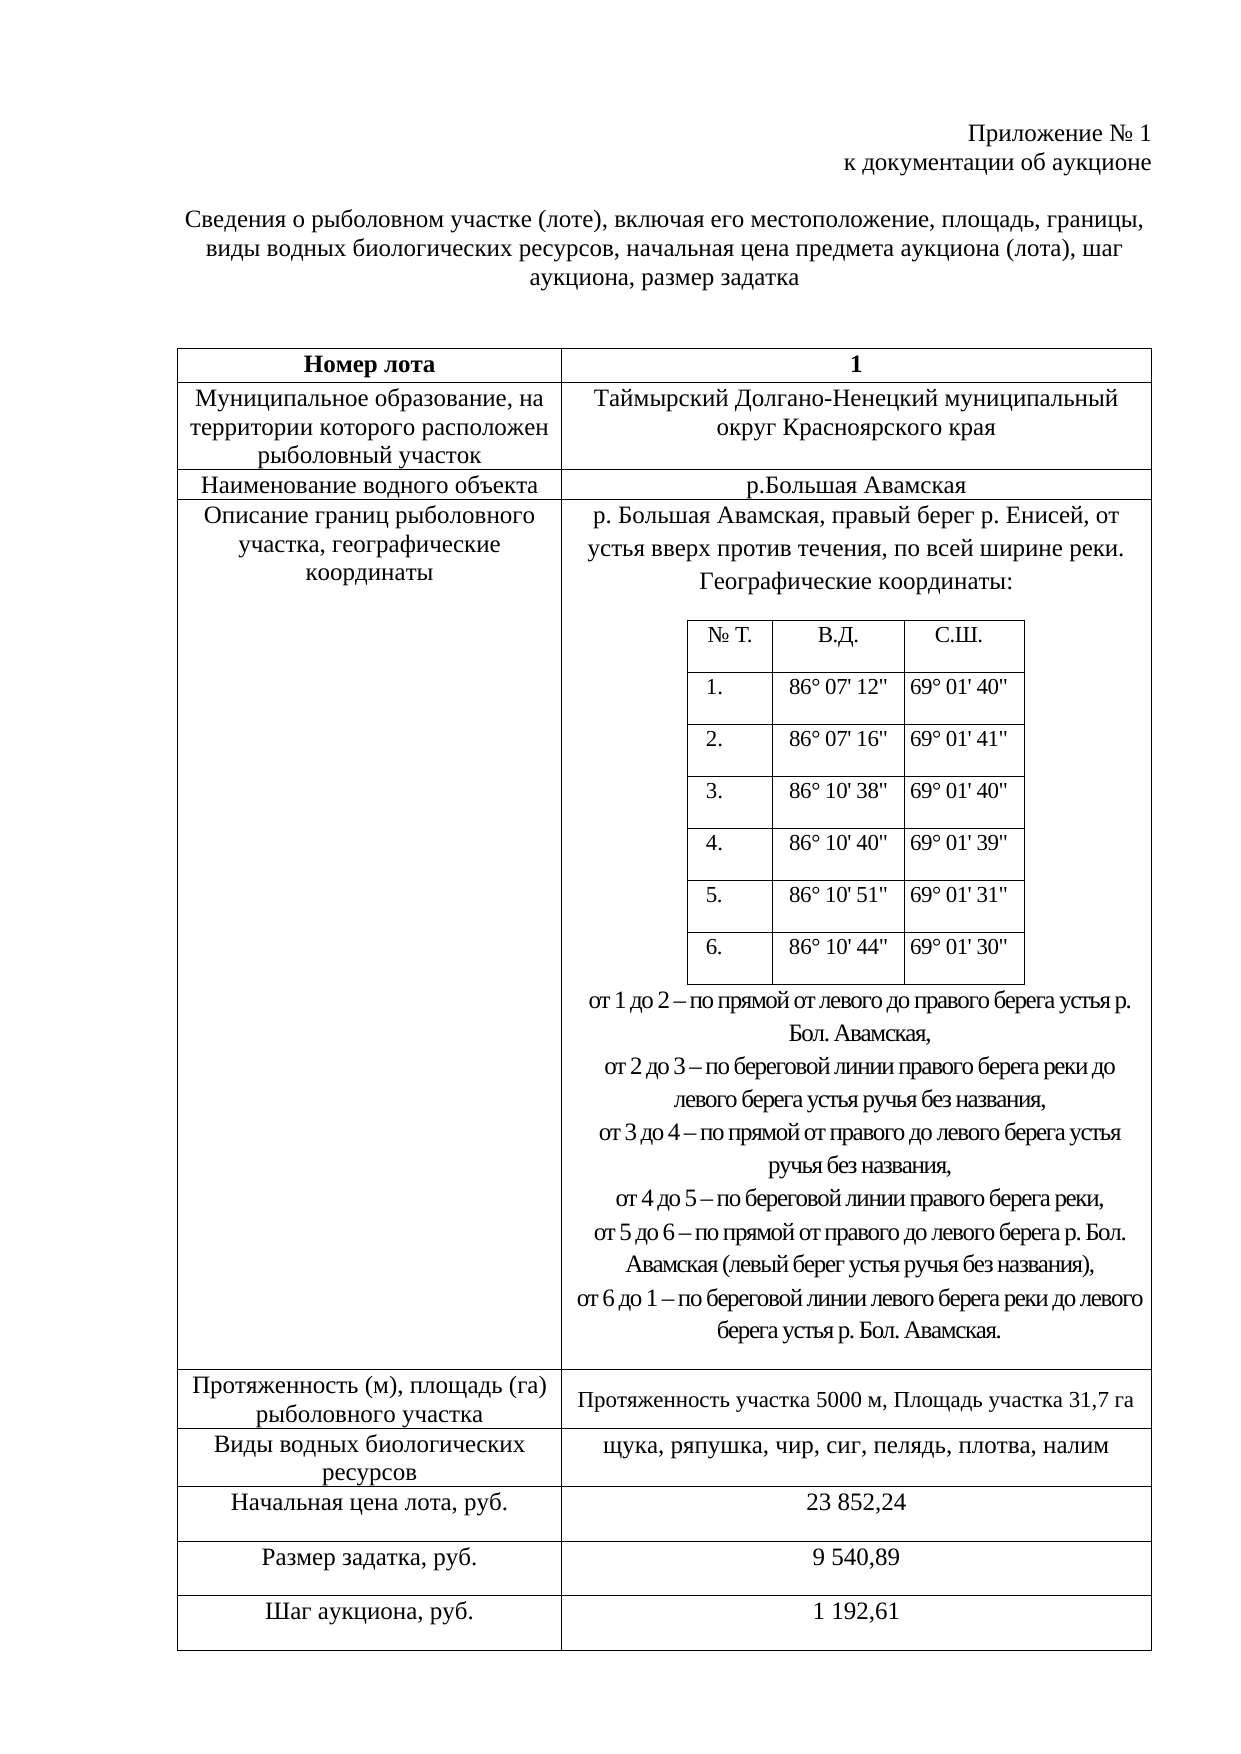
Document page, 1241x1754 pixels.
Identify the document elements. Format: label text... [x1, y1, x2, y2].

table_header 1 [562, 349, 1151, 382]
table_cell щука, ряпушка, чир, сиг, пелядь, плотва, налим [562, 1429, 1151, 1486]
table_cell Шаг аукциона, руб. [178, 1596, 561, 1650]
table_cell Таймырский Долгано-Ненецкий муниципальный округ Красноярского края [562, 383, 1151, 469]
text Сведения о рыболовном участке (лоте), включая его местоположение, площадь, границы, виды водных биологических ресурсов, начальная цена предмета аукциона (лота), шаг аукциона, размер задатка [177, 204, 1152, 291]
table_cell 1 192,61 [562, 1596, 1151, 1650]
text Приложение № 1 [177, 118, 1152, 147]
table_cell Описание границ рыболовного участка, географические координаты [178, 500, 561, 1369]
table_cell Протяженность участка 5000 м, Площадь участка 31,7 га [562, 1370, 1151, 1428]
table_cell Наименование водного объекта [178, 470, 561, 499]
table_cell 9 540,89 [562, 1542, 1151, 1595]
table_cell Виды водных биологических ресурсов [178, 1429, 561, 1486]
table_cell Муниципальное образование, на территории которого расположен рыболовный участок [178, 383, 561, 469]
table_cell р. Большая Авамская, правый берег р. Енисей, от устья вверх против течения, по всей ширине реки. Географические координаты: от 1 до 2 – по прямой от левого до правого берега устья р. Бол. Авамская, от 2 до 3 – по береговой линии правого берега реки до левого берега устья ручья без названия, от 3 до 4 – по прямой от правого до левого берега устья ручья без названия, от 4 до 5 – по береговой линии правого берега реки, от 5 до 6 – по прямой от правого до левого берега р. Бол. Авамская (левый берег устья ручья без названия), от 6 до 1 – по береговой линии левого берега реки до левого берега устья р. Бол. Авамская. [562, 500, 1151, 1369]
table_cell р.Большая Авамская [562, 470, 1151, 499]
table_cell Начальная цена лота, руб. [178, 1487, 561, 1541]
table_cell Протяженность (м), площадь (га) рыболовного участка [178, 1370, 561, 1428]
table_cell 23 852,24 [562, 1487, 1151, 1541]
table_header Номер лота [178, 349, 561, 382]
text к документации об аукционе [177, 147, 1152, 176]
table_cell Размер задатка, руб. [178, 1542, 561, 1595]
